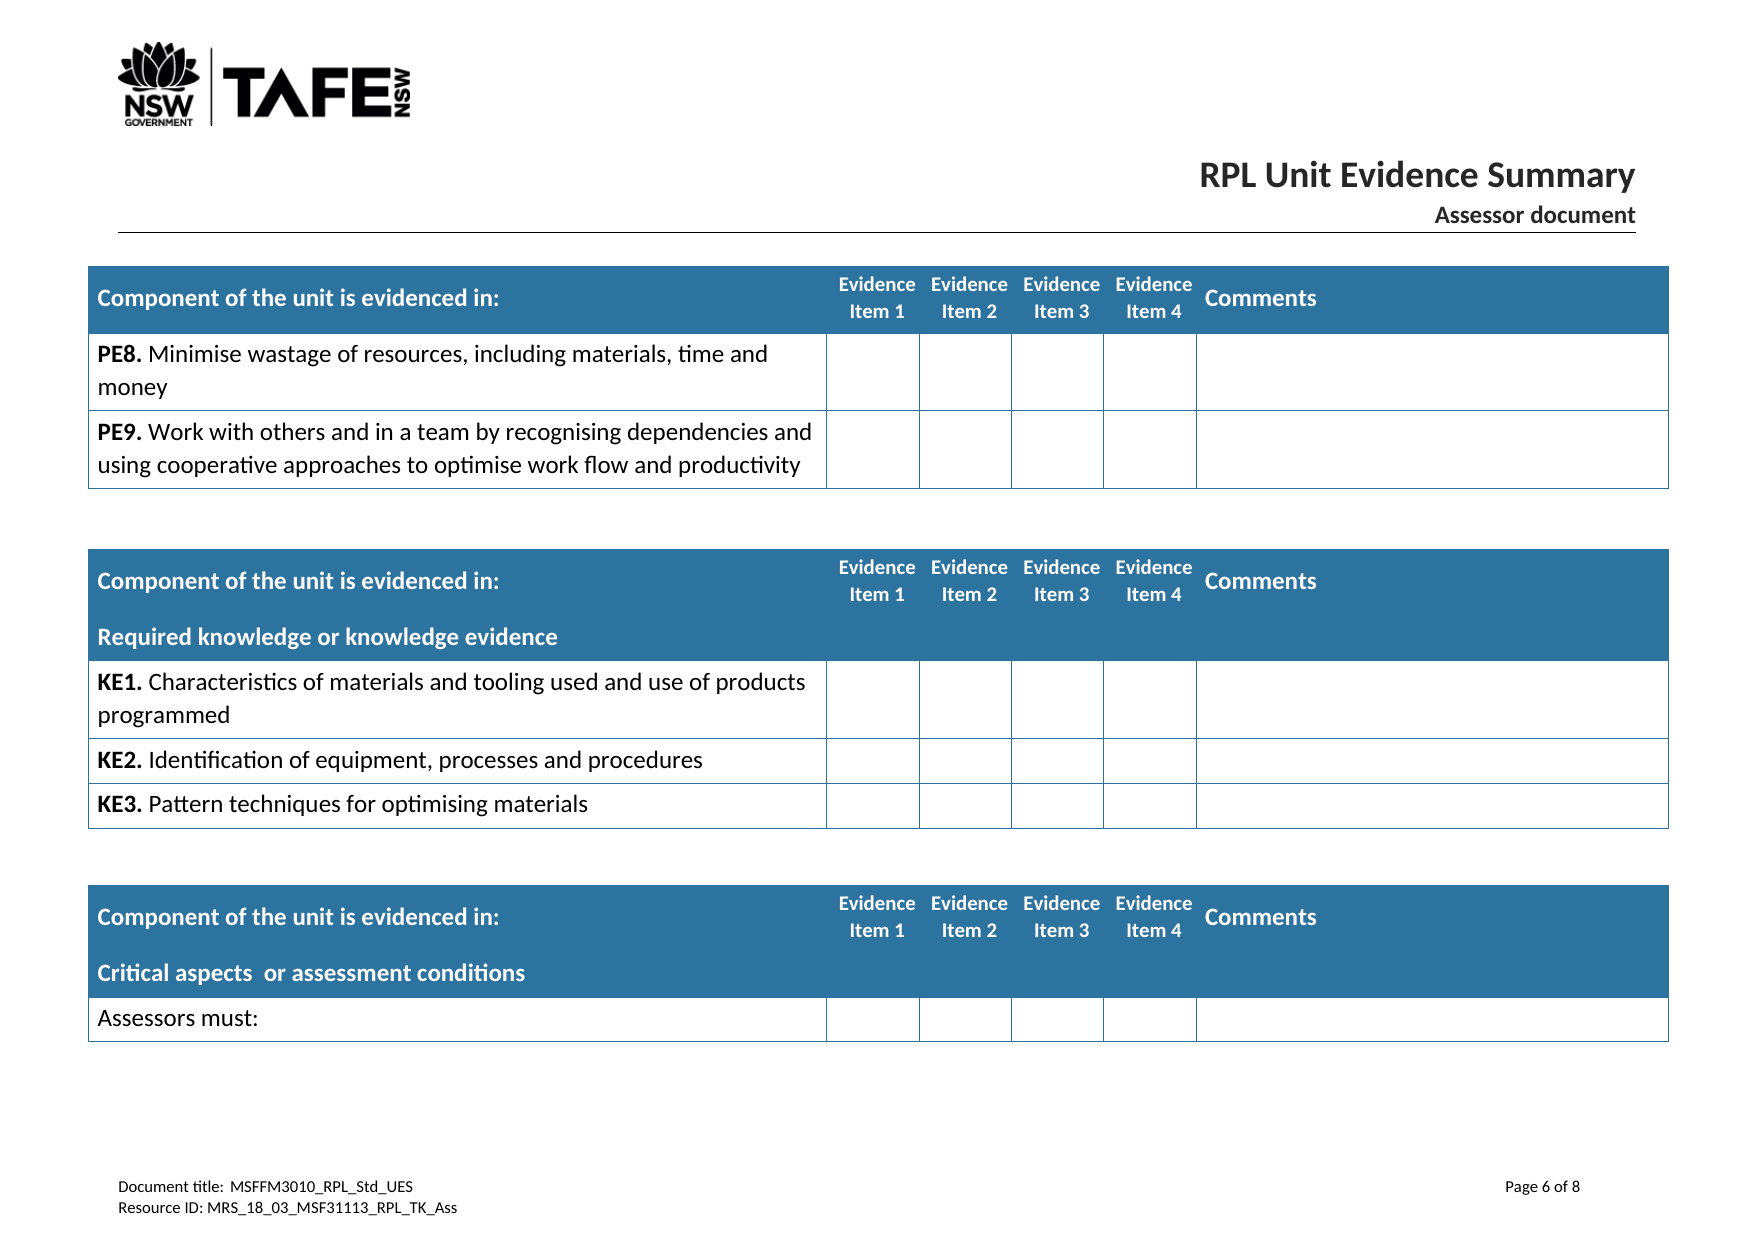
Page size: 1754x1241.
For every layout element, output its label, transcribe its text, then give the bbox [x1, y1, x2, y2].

table_header Evidence Item 1 [827, 886, 919, 952]
table_cell [1197, 411, 1668, 488]
table_cell [1012, 661, 1103, 738]
table_header Evidence Item 2 [920, 550, 1011, 616]
table_header Comments [1197, 886, 1668, 952]
table_cell [1197, 998, 1668, 1041]
table_cell [1104, 411, 1196, 488]
table_cell KE3. Pattern techniques for optimising materials [89, 784, 826, 828]
table_cell [827, 739, 919, 783]
table_cell [1104, 661, 1196, 738]
table_header Evidence Item 3 [1012, 267, 1103, 333]
table_header Evidence Item 4 [1104, 267, 1196, 333]
table_cell PE8. Minimise wastage of resources, including materials, time and money [89, 334, 826, 410]
table_cell [1197, 334, 1668, 410]
picture [118, 42, 410, 126]
table_cell [1012, 998, 1103, 1041]
table_cell PE9. Work with others and in a team by recognising dependencies and using cooperative approaches to optimise work flow and productivity [89, 411, 826, 488]
table_cell [1197, 661, 1668, 738]
table_cell [827, 998, 919, 1041]
table_cell [1012, 739, 1103, 783]
table_header Evidence Item 4 [1104, 550, 1196, 616]
table_cell [920, 661, 1011, 738]
table_cell [1012, 411, 1103, 488]
table_cell [920, 784, 1011, 828]
table_header Evidence Item 3 [1012, 550, 1103, 616]
table_header Evidence Item 1 [827, 267, 919, 333]
table_cell [1104, 998, 1196, 1041]
table_cell [920, 334, 1011, 410]
table_header Evidence Item 1 [827, 550, 919, 616]
table_header Evidence Item 4 [1104, 886, 1196, 952]
table_cell [827, 784, 919, 828]
table_cell [827, 411, 919, 488]
table_cell Critical aspects or assessment conditions [89, 953, 1668, 996]
table_header Evidence Item 3 [1012, 886, 1103, 952]
table_cell [1104, 334, 1196, 410]
table_header Comments [1197, 550, 1668, 616]
table_header Component of the unit is evidenced in: [89, 550, 826, 616]
table_cell [1104, 784, 1196, 828]
table_cell KE1. Characteristics of materials and tooling used and use of products programmed [89, 661, 826, 738]
table_cell [920, 739, 1011, 783]
table_cell [1197, 784, 1668, 828]
table_header Component of the unit is evidenced in: [89, 886, 826, 952]
table_cell [827, 661, 919, 738]
table_cell [1012, 334, 1103, 410]
table_cell [920, 411, 1011, 488]
table_cell [1104, 739, 1196, 783]
table_header Evidence Item 2 [920, 267, 1011, 333]
table_header Comments [1197, 267, 1668, 333]
table_cell [920, 998, 1011, 1041]
table_cell [827, 334, 919, 410]
table_header Component of the unit is evidenced in: [89, 267, 826, 333]
table_cell Required knowledge or knowledge evidence [89, 617, 1668, 660]
table_cell [1012, 784, 1103, 828]
table_cell KE2. Identification of equipment, processes and procedures [89, 739, 826, 783]
table_header Evidence Item 2 [920, 886, 1011, 952]
table_cell Assessors must: [89, 998, 826, 1041]
table_cell [1197, 739, 1668, 783]
